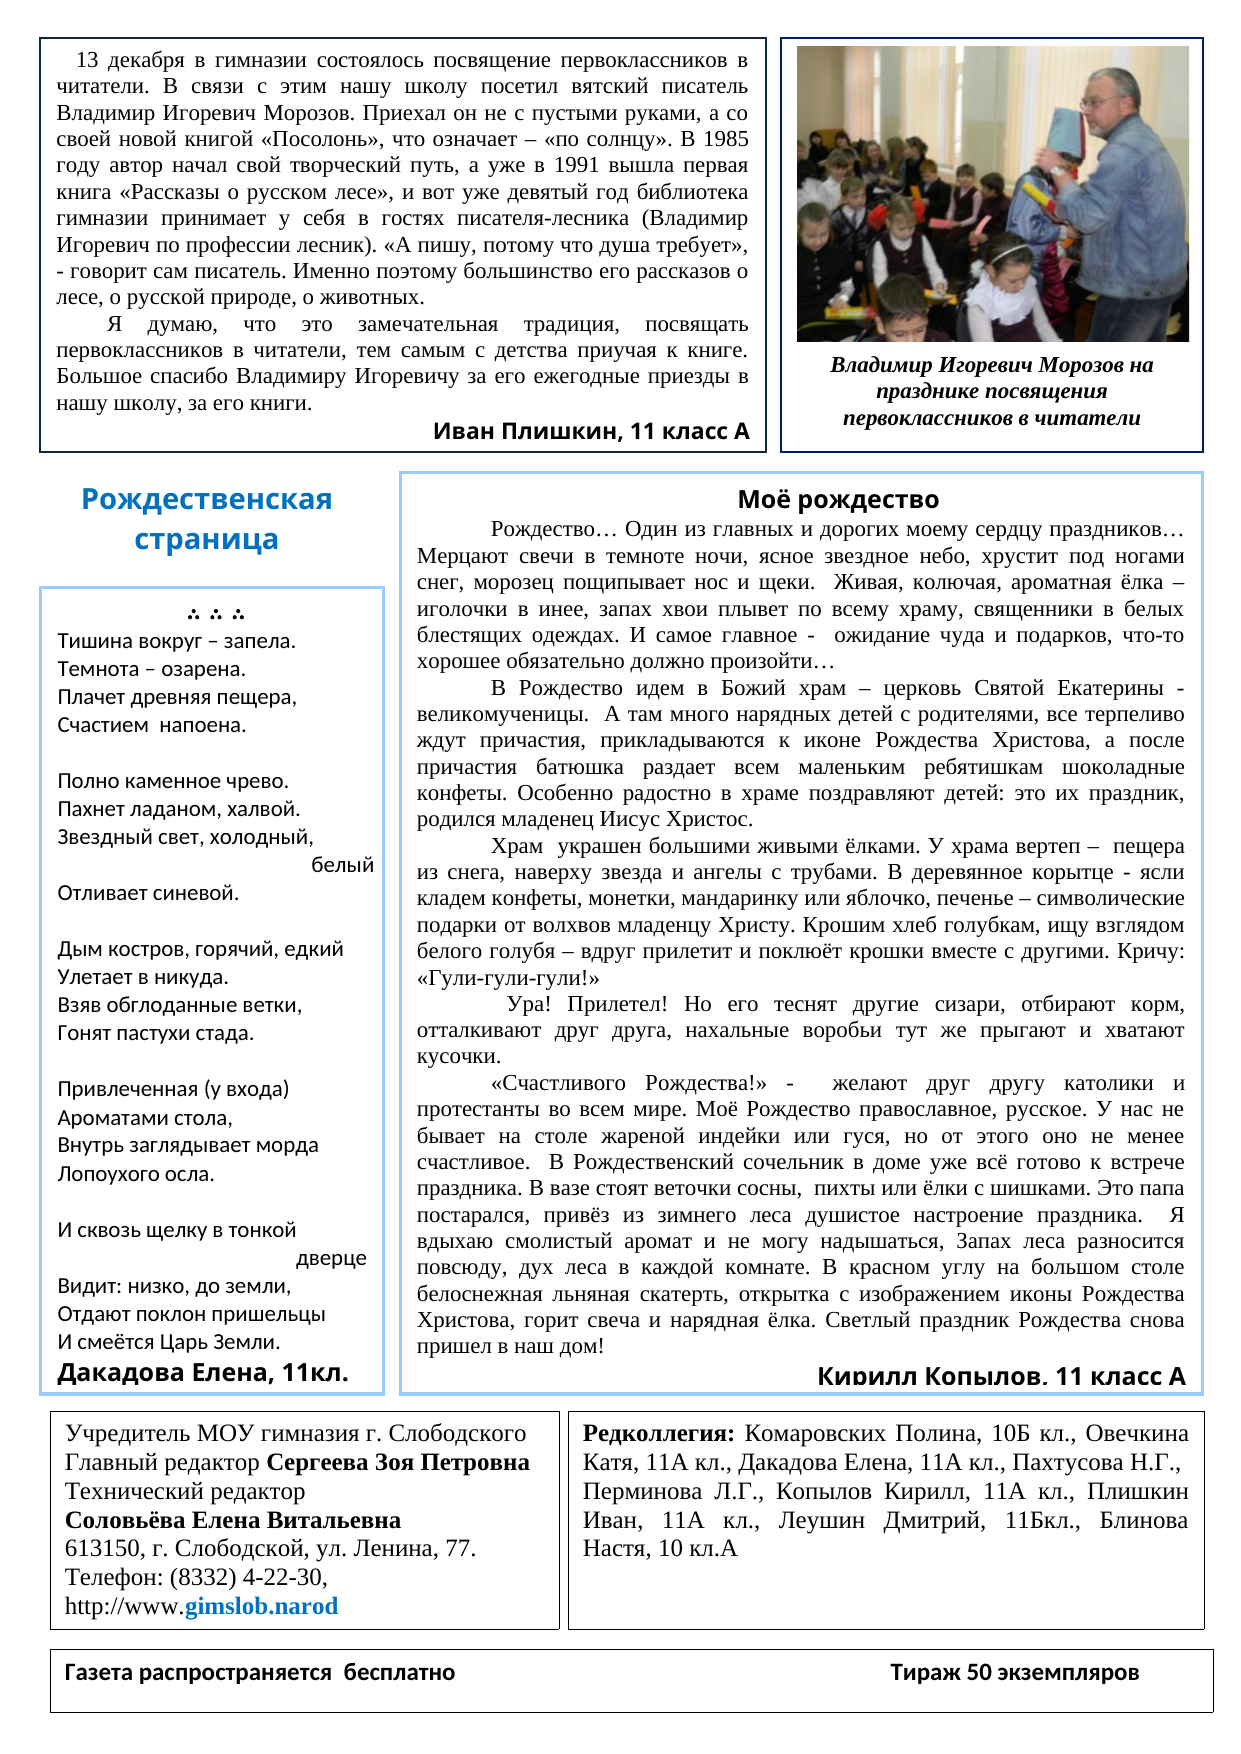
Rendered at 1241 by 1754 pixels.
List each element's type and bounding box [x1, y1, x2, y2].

picture [797, 46, 1190, 342]
